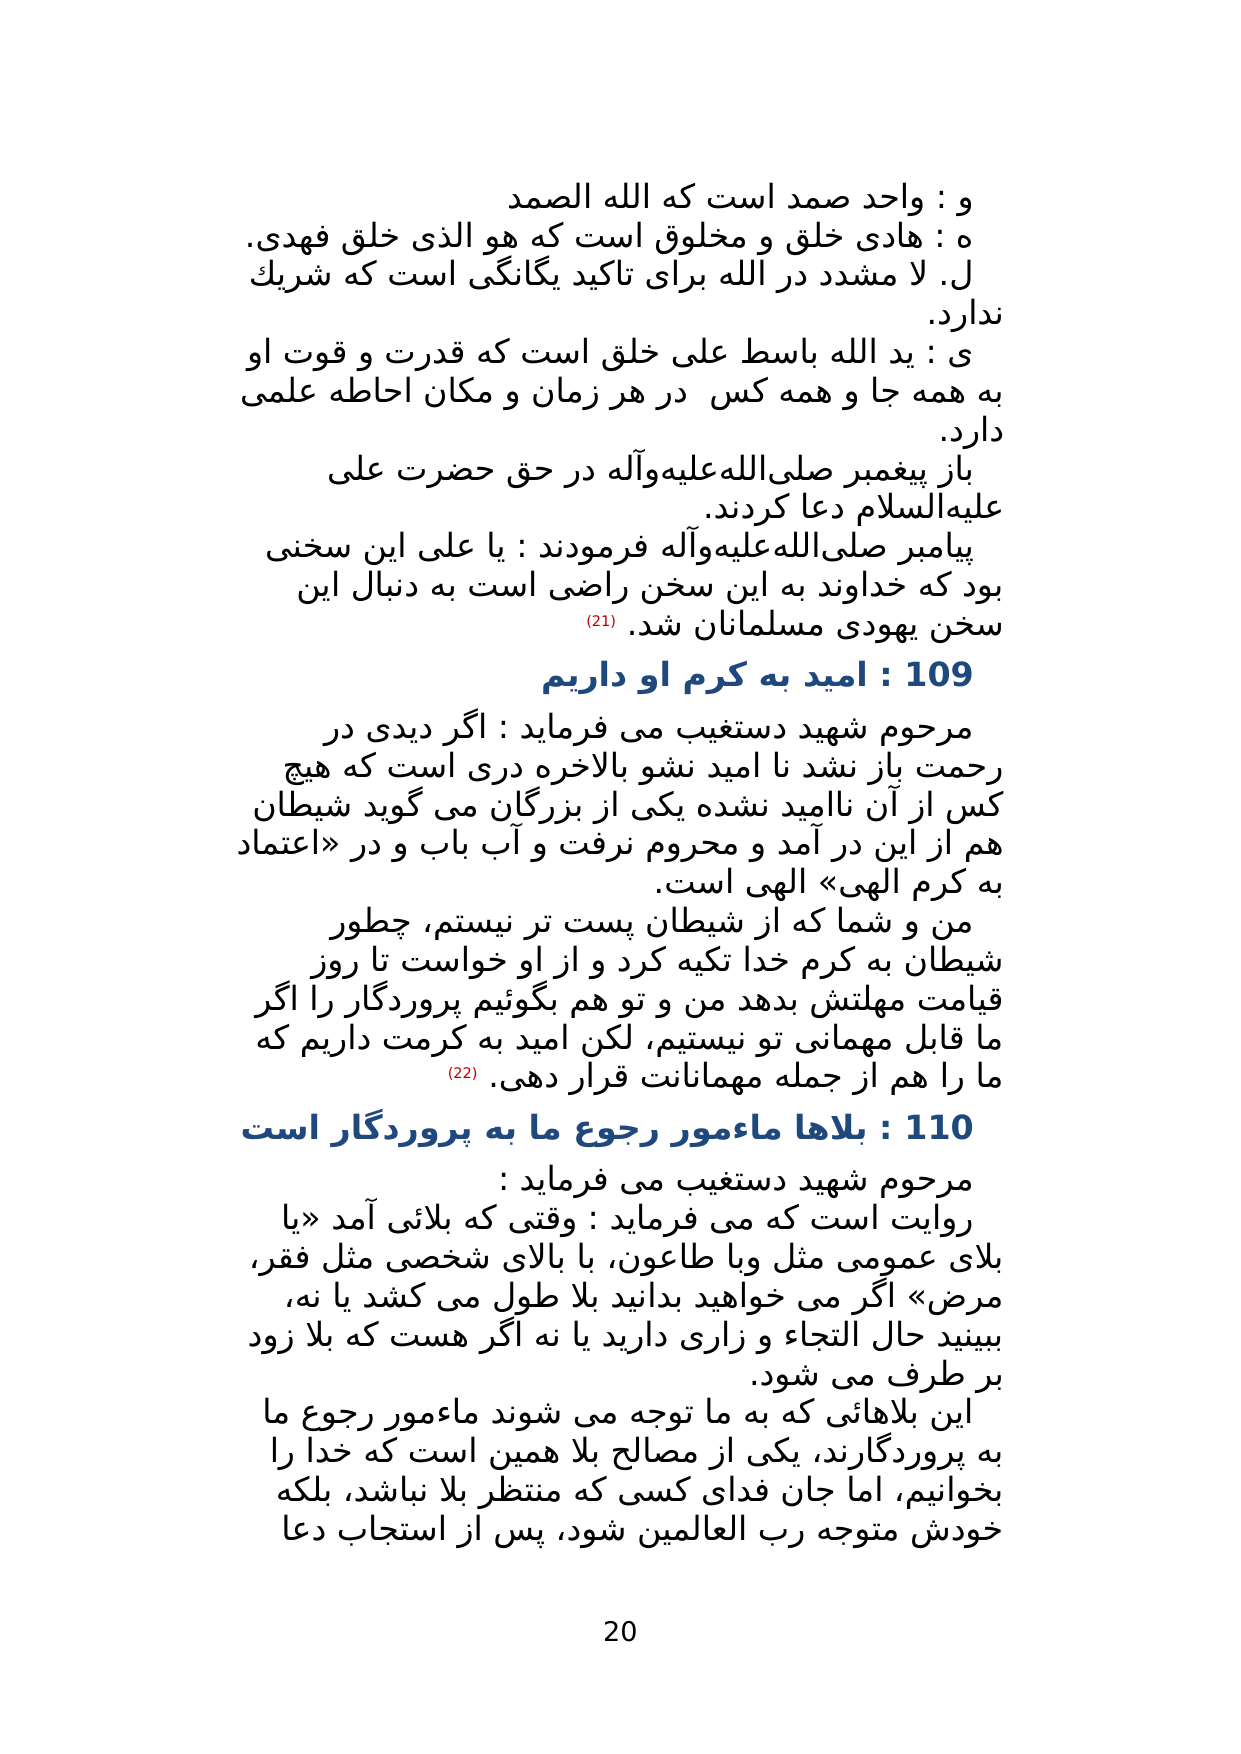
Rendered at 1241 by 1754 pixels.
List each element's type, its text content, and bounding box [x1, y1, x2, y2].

text من و شما كه از شيطان پست تر نيستم، چطور شيطان به كرم خدا تكيه كرد و از او خواست تا روز قيامت مهلتش بدهد من و تو هم بگوئيم پروردگار را اگر ما قابل مهمانى تو نيستيم، لكن اميد به كرمت داريم كه ما را هم از جمله مهمانانت قرار دهى. (22) [236, 902, 1004, 1096]
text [236, 1393, 1004, 1548]
text باز پيغمبر صلى‌الله‌عليه‌وآله در حق حضرت على عليه‌السلام دعا كردند. [236, 449, 1004, 527]
subtitle 109 : اميد به كرم او داريم [236, 656, 1004, 695]
subtitle 110 : بلاها ماءمور رجوع ما به پروردگار است [236, 1108, 1004, 1147]
text مرحوم شهيد دستغيب مى فرمايد : [236, 1160, 1004, 1198]
text مرحوم شهيد دستغيب مى فرمايد : اگر ديدى در رحمت باز نشد نا اميد نشو بالاخره درى است كه هيچ كس از آن نااميد نشده يكى از بزرگان مى گويد شيطان هم از اين در آمد و محروم نرفت و آب باب و در «اعتماد به كرم الهى» الهى است. [236, 707, 1004, 902]
text و : واحد صمد است كه الله الصمد [236, 177, 1004, 216]
text پيامبر صلى‌الله‌عليه‌وآله فرمودند : يا على اين سخنى بود كه خداوند به اين سخن راضى است به دنبال اين سخن يهودى مسلمانان شد. (21) [236, 527, 1004, 643]
text روايت است كه مى فرمايد : وقتى كه بلائى آمد «يا بلاى عمومى مثل وبا طاعون، با بالاى شخصى مثل فقر، مرض» اگر مى خواهيد بدانيد بلا طول مى كشد يا نه، ببينيد حال التجاء و زارى داريد يا نه اگر هست كه بلا زود بر طرف مى شود. [236, 1198, 1004, 1393]
text ه : هادى خلق و مخلوق است كه هو الذى خلق فهدى. [236, 216, 1004, 255]
text ل. لا مشدد در الله براى تاكيد يگانگى است كه شريك ندارد. [236, 255, 1004, 333]
text ى : يد الله باسط على خلق است كه قدرت و قوت او به همه جا و همه كس ‍ در هر زمان و مكان احاطه علمى دارد. [236, 333, 1004, 449]
